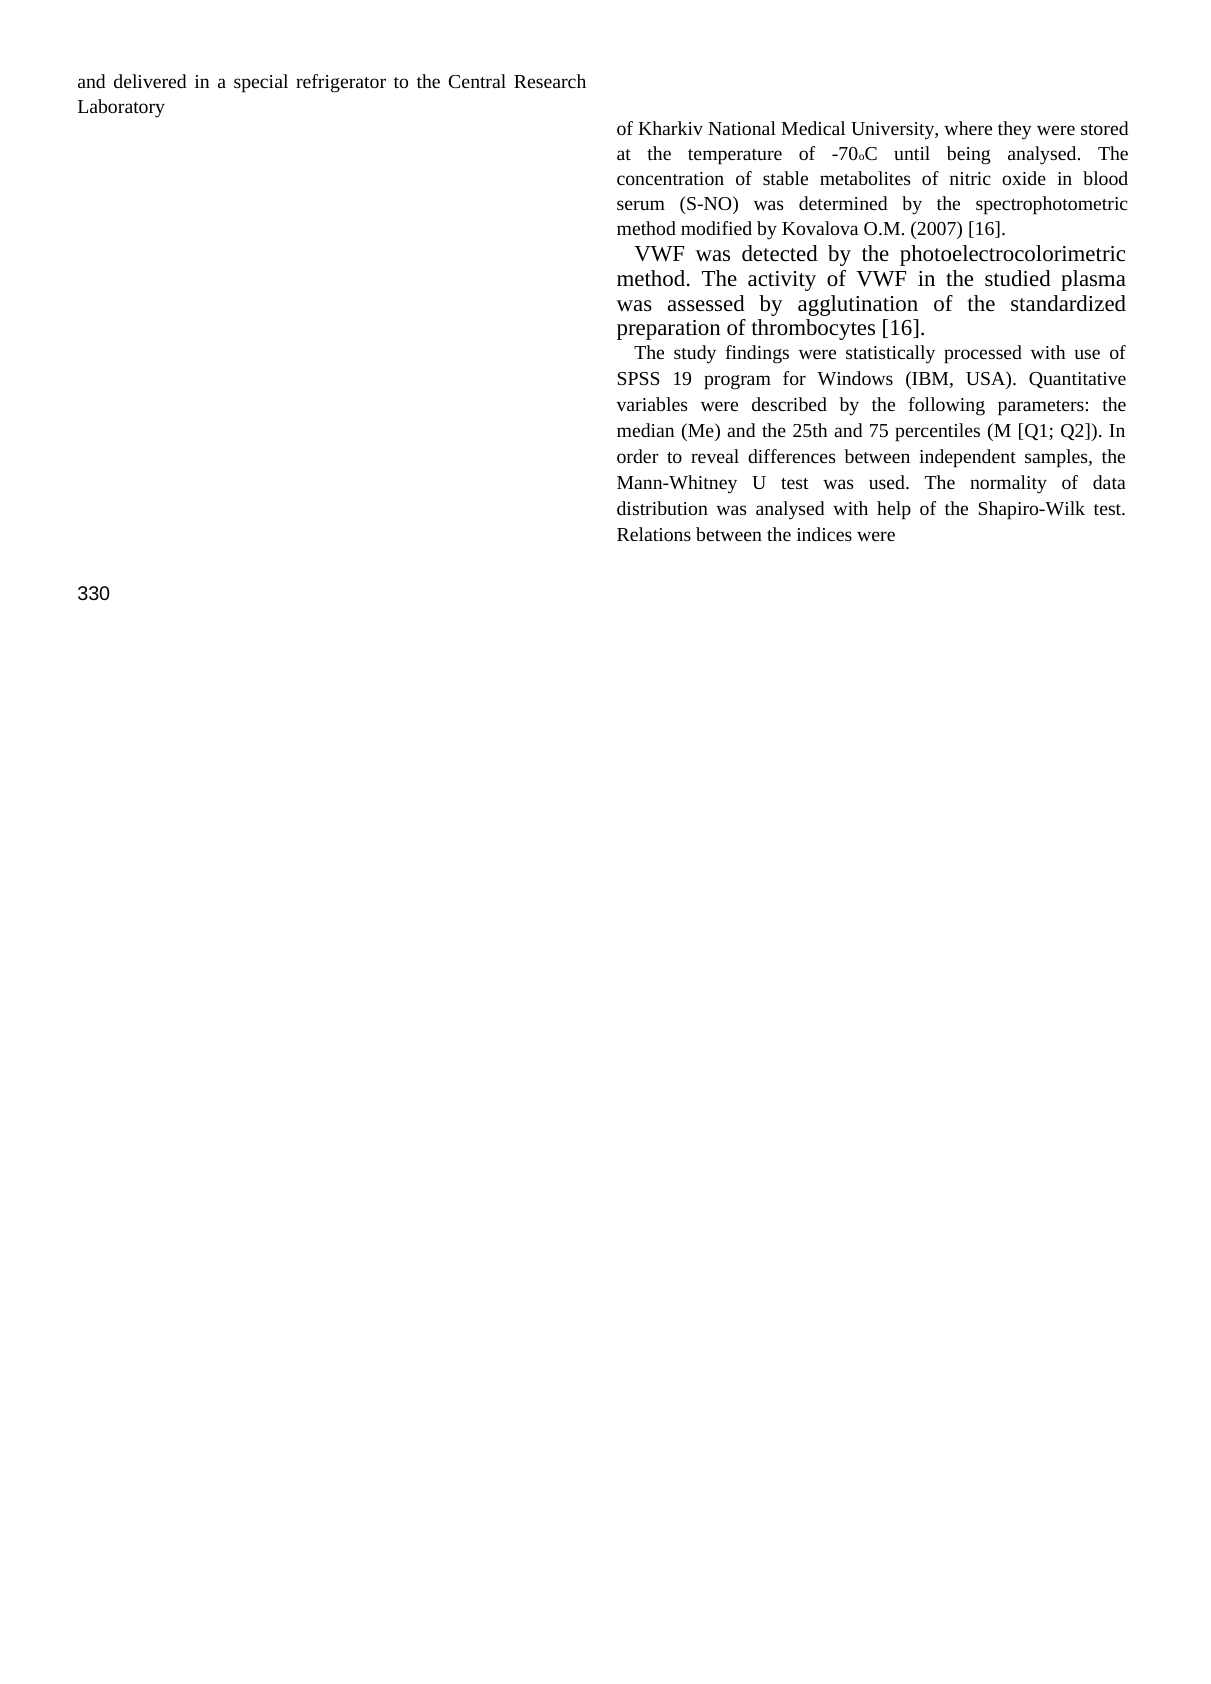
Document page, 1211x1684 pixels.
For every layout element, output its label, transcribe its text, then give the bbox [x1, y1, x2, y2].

text The study findings were statistically processed with use of SPSS 19 program for Windows (IBM, USA). Quantitative variables were described by the following parameters: the median (Me) and the 25th and 75 percentiles (M [Q1; Q2]). In order to reveal differences between independent samples, the Mann-Whitney U test was used. The normality of data distribution was analysed with help of the Shapiro-Wilk test. Relations between the indices were [616, 341, 1127, 545]
text VWF was detected by the photoelectrocolorimetric method. The activity of VWF in the studied plasma was assessed by agglutination of the standardized preparation of thrombocytes [16]. [616, 242, 1127, 341]
text 330 [77, 582, 1129, 605]
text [77, 69, 587, 118]
text of Kharkiv National Medical University, where they were stored at the temperature of -70оС until being analysed. The concentration of stable metabolites of nitric oxide in blood serum (S-NO) was determined by the spectrophotometric method modified by Kovalova О.M. (2007) [16]. [616, 117, 1129, 239]
